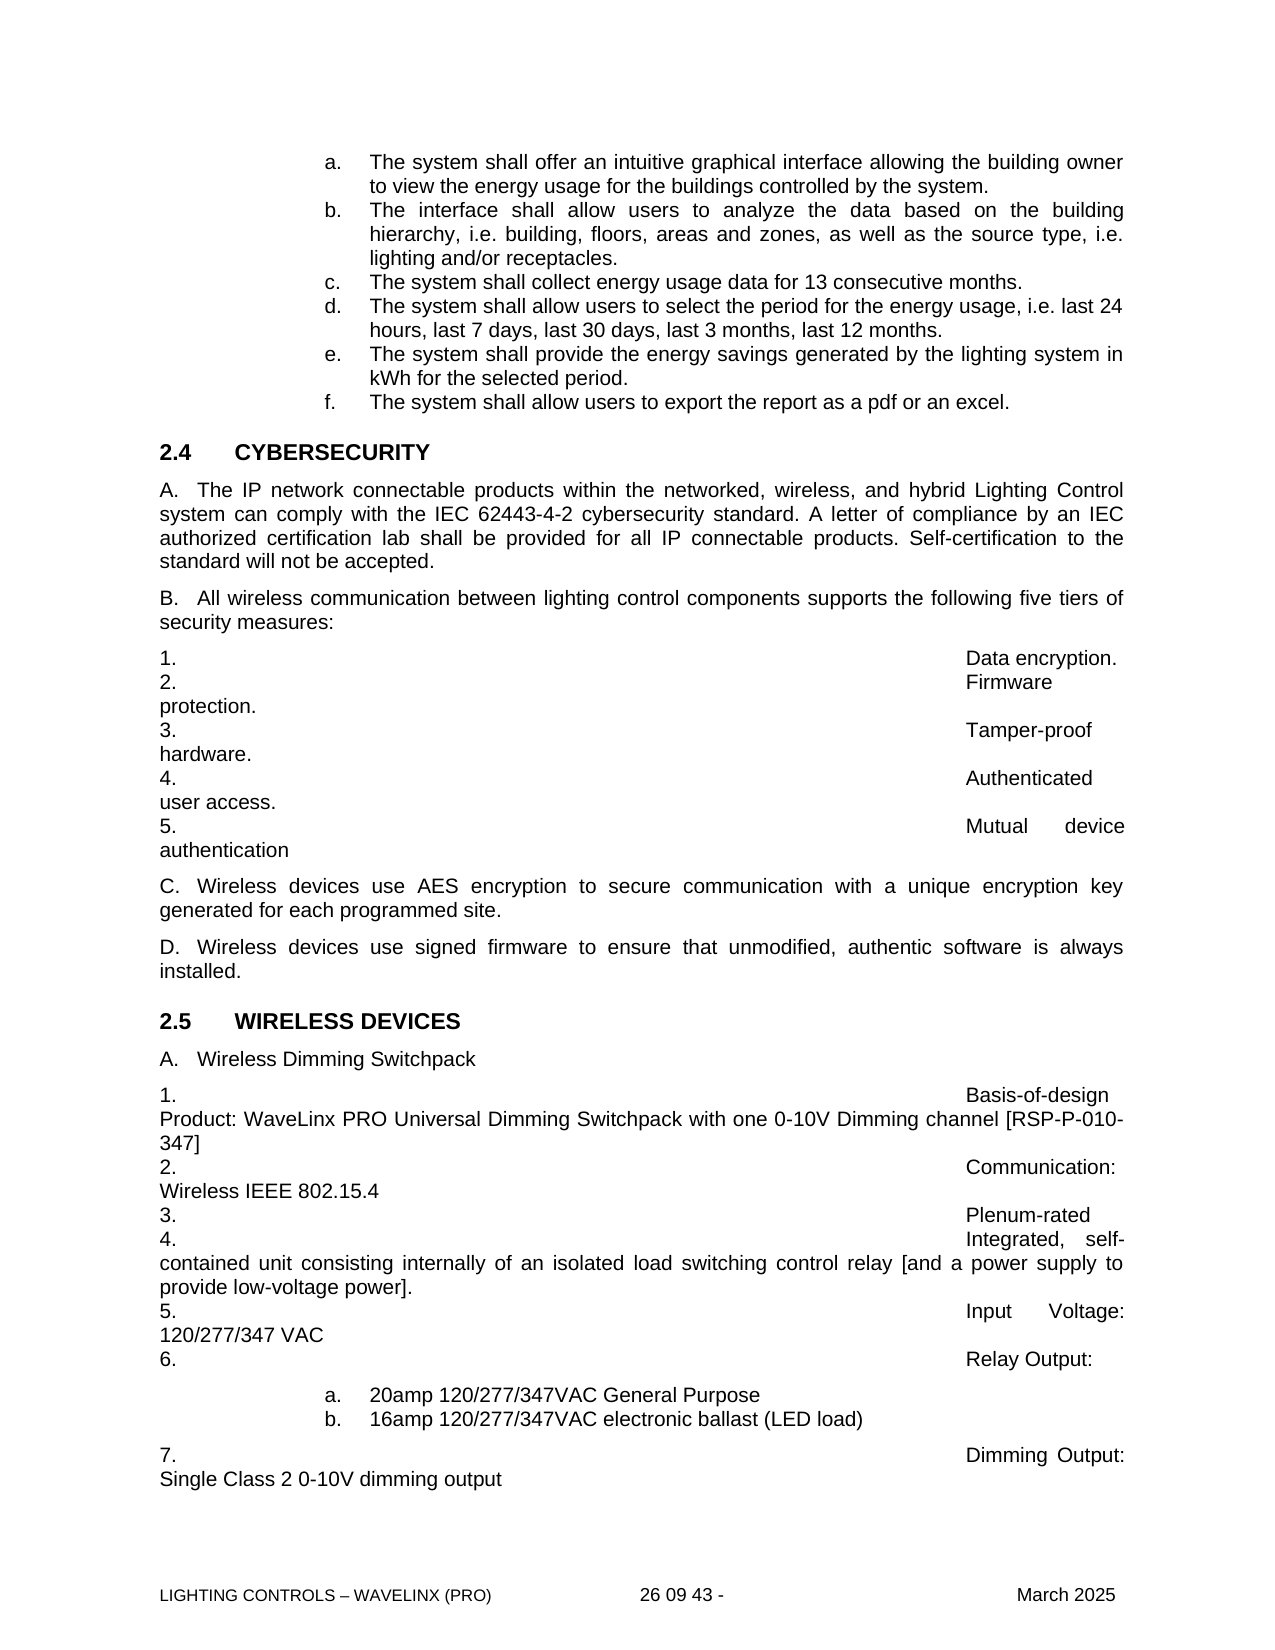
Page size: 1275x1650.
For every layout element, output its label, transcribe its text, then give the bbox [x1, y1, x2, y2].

text Authenticated user access. [159, 766, 1125, 814]
list Wireless devices use signed firmware to ensure that unmodified, authentic software is always installed. [159, 935, 1125, 983]
list Wireless Dimming Switchpack [159, 1046, 1125, 1070]
text Dimming Output: Single Class 2 0-10V dimming output [159, 1443, 1125, 1491]
list Data encryption. [159, 646, 1125, 670]
text The system shall allow users to export the report as a pdf or an excel. [324, 389, 1125, 413]
subtitle WIRELESS DEVICES [159, 1008, 1125, 1034]
text The system shall provide the energy savings generated by the lighting system in kWh for the selected period. [324, 342, 1125, 389]
text Relay Output: [159, 1346, 1125, 1370]
text Input Voltage: 120/277/347 VAC [159, 1298, 1125, 1346]
text The system shall allow users to select the period for the energy usage, i.e. last 24 hours, last 7 days, last 30 days, last 3 months, last 12 months. [324, 294, 1125, 342]
list The IP network connectable products within the networked, wireless, and hybrid Lighting Control system can comply with the IEC 62443-4-2 cybersecurity standard. A letter of compliance by an IEC authorized certification lab shall be provided for all IP connectable products. Self-certification to the standard will not be accepted. [159, 477, 1125, 573]
text Integrated, self-contained unit consisting internally of an isolated load switching control relay [and a power supply to provide low-voltage power]. [159, 1227, 1125, 1298]
subtitle CYBERSECURITY [159, 438, 1125, 465]
list 20amp 120/277/347VAC General Purpose [324, 1383, 1125, 1407]
text The interface shall allow users to analyze the data based on the building hierarchy, i.e. building, floors, areas and zones, as well as the source type, i.e. lighting and/or receptacles. [324, 198, 1125, 270]
list The system shall offer an intuitive graphical interface allowing the building owner to view the energy usage for the buildings controlled by the system. [324, 150, 1125, 198]
text Plenum-rated [159, 1203, 1125, 1227]
text 16amp 120/277/347VAC electronic ballast (LED load) [324, 1407, 1125, 1431]
list Wireless devices use AES encryption to secure communication with a unique encryption key generated for each programmed site. [159, 874, 1125, 922]
text Tamper-proof hardware. [159, 718, 1125, 766]
list All wireless communication between lighting control components supports the following five tiers of security measures: [159, 586, 1125, 634]
text Firmware protection. [159, 670, 1125, 718]
text Communication: Wireless IEEE 802.15.4 [159, 1155, 1125, 1203]
text Mutual device authentication [159, 814, 1125, 862]
list Basis-of-design Product: WaveLinx PRO Universal Dimming Switchpack with one 0-10V Dimming channel [RSP-P-010-347] [159, 1083, 1125, 1155]
text The system shall collect energy usage data for 13 consecutive months. [324, 270, 1125, 294]
